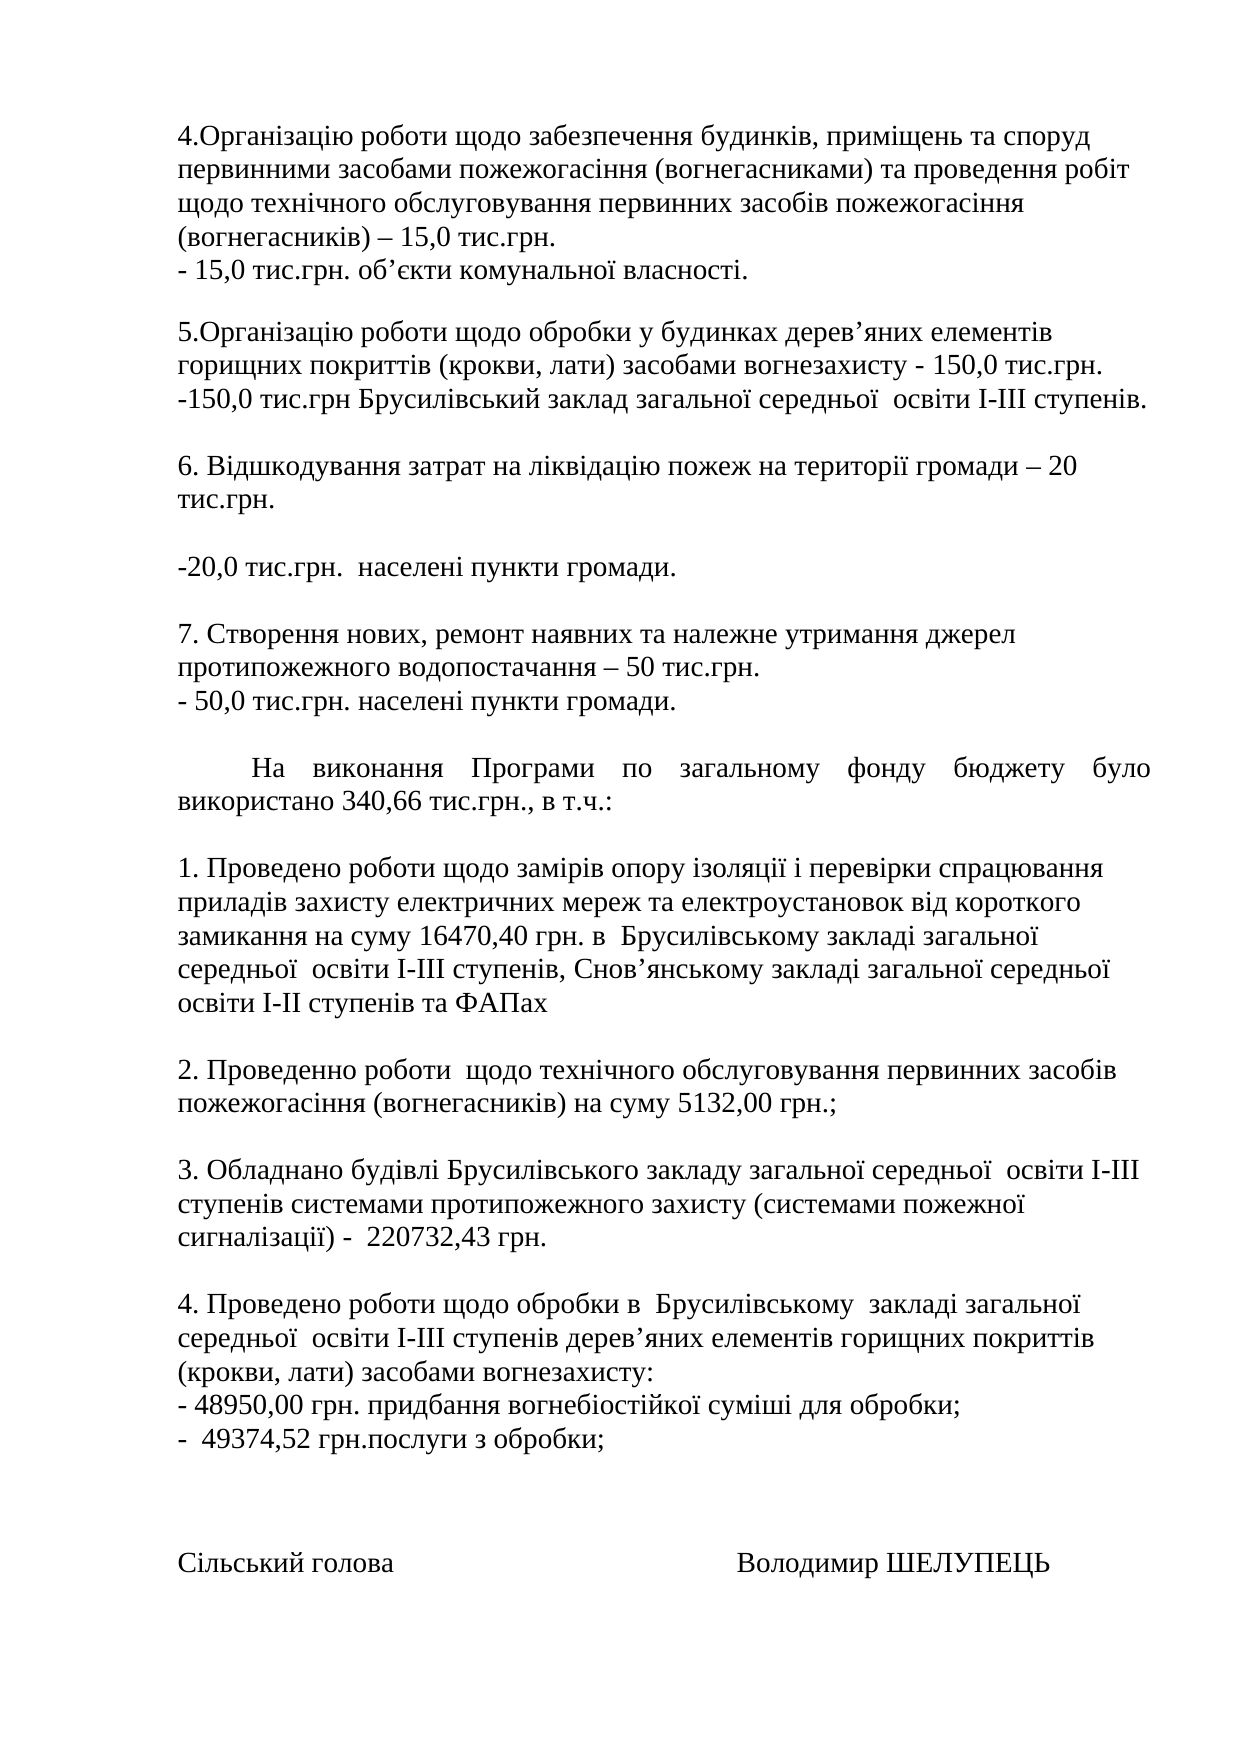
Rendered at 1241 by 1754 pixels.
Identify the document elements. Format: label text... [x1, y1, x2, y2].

text 1. Проведено роботи щодо замірів опору ізоляції і перевірки спрацювання приладів захисту електричних мереж та електроустановок від короткого замикання на суму 16470,40 грн. в Брусилівському закладі загальної середньої освіти І-ІІІ ступенів, Снов’янському закладі загальної середньої освіти І-ІІ ступенів та ФАПах [177, 851, 1152, 1018]
text 4.Організацію роботи щодо забезпечення будинків, приміщень та споруд первинними засобами пожежогасіння (вогнегасниками) та проведення робіт щодо технічного обслуговування первинних засобів пожежогасіння (вогнегасників) – 15,0 тис.грн. [177, 118, 1152, 252]
text - 48950,00 грн. придбання вогнебіостійкої суміші для обробки; [177, 1387, 1152, 1421]
text 4. Проведено роботи щодо обробки в Брусилівському закладі загальної середньої освіти І-ІІІ ступенів дерев’яних елементів горищних покриттів (крокви, лати) засобами вогнезахисту: [177, 1287, 1152, 1387]
text - 49374,52 грн.послуги з обробки; [177, 1421, 1152, 1454]
text 5.Організацію роботи щодо обробки у будинках дерев’яних елементів горищних покриттів (крокви, лати) засобами вогнезахисту - 150,0 тис.грн. [177, 314, 1152, 381]
text На виконання Програми по загальному фонду бюджету було використано 340,66 тис.грн., в т.ч.: [177, 750, 1152, 817]
text 6. Відшкодування затрат на ліквідацію пожеж на території громади – 20 тис.грн. [177, 448, 1152, 515]
text -150,0 тис.грн Брусилівський заклад загальної середньої освіти І-ІІІ ступенів. [177, 381, 1152, 414]
text - 15,0 тис.грн. об’єкти комунальної власності. [177, 252, 1152, 286]
text 2. Проведенно роботи щодо технічного обслуговування первинних засобів пожежогасіння (вогнегасників) на суму 5132,00 грн.; [177, 1052, 1152, 1119]
text 3. Обладнано будівлі Брусилівського закладу загальної середньої освіти І-ІІІ ступенів системами протипожежного захисту (системами пожежної сигналізації) - 220732,43 грн. [177, 1152, 1152, 1253]
text -20,0 тис.грн. населені пункти громади. [177, 549, 1152, 582]
text - 50,0 тис.грн. населені пункти громади. [177, 683, 1152, 716]
text Сільський голова Володимир ШЕЛУПЕЦЬ [177, 1545, 1152, 1579]
text 7. Створення нових, ремонт наявних та належне утримання джерел протипожежного водопостачання – 50 тис.грн. [177, 616, 1152, 683]
